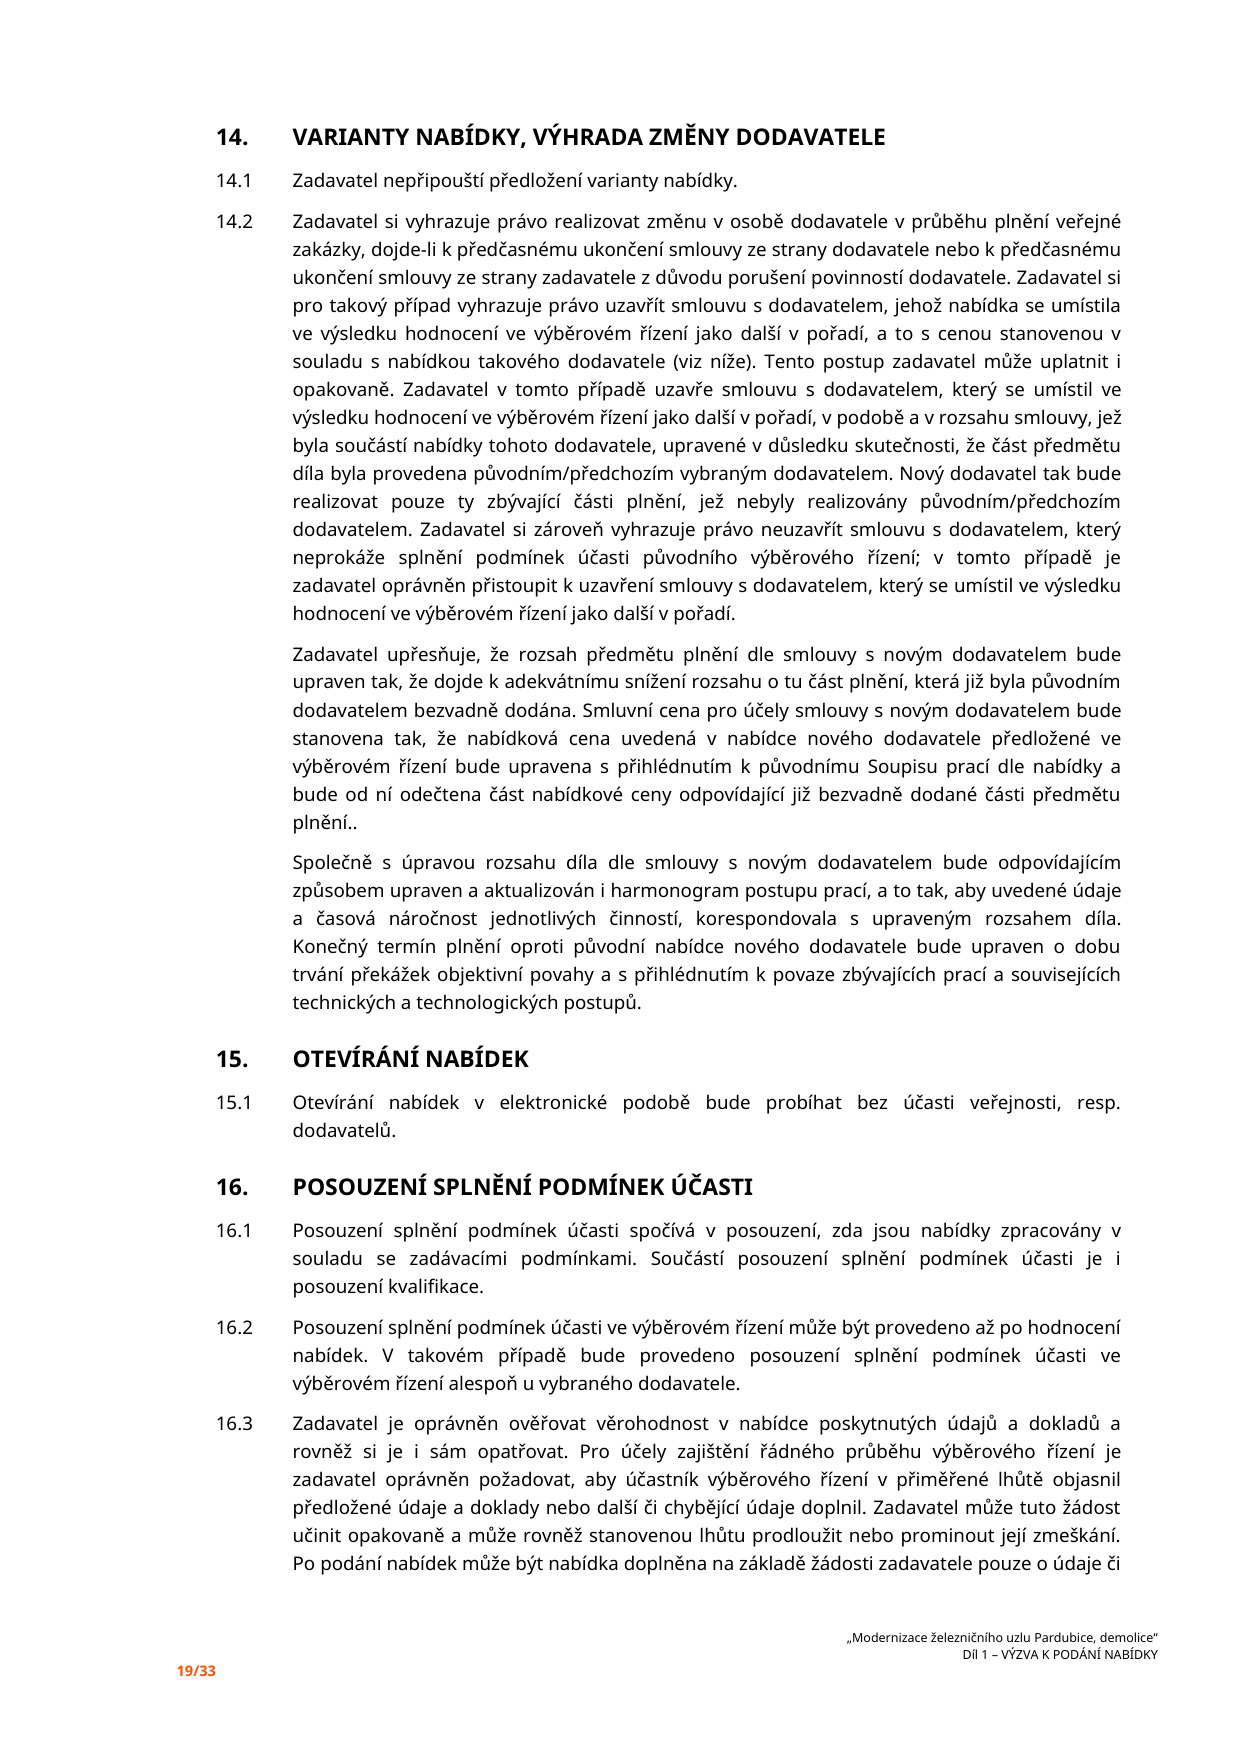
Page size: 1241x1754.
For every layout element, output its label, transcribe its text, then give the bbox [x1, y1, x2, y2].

text Zadavatel si vyhrazuje právo realizovat změnu v osobě dodavatele v průběhu plnění veřejné zakázky, dojde-li k předčasnému ukončení smlouvy ze strany dodavatele nebo k předčasnému ukončení smlouvy ze strany zadavatele z důvodu porušení povinností dodavatele. Zadavatel si pro takový případ vyhrazuje právo uzavřít smlouvu s dodavatelem, jehož nabídka se umístila ve výsledku hodnocení ve výběrovém řízení jako další v pořadí, a to s cenou stanovenou v souladu s nabídkou takového dodavatele (viz níže). Tento postup zadavatel může uplatnit i opakovaně. Zadavatel v tomto případě uzavře smlouvu s dodavatelem, který se umístil ve výsledku hodnocení ve výběrovém řízení jako další v pořadí, v podobě a v rozsahu smlouvy, jež byla součástí nabídky tohoto dodavatele, upravené v důsledku skutečnosti, že část předmětu díla byla provedena původním/předchozím vybraným dodavatelem. Nový dodavatel tak bude realizovat pouze ty zbývající části plnění, jež nebyly realizovány původním/předchozím dodavatelem. Zadavatel si zároveň vyhrazuje právo neuzavřít smlouvu s dodavatelem, který neprokáže splnění podmínek účasti původního výběrového řízení; v tomto případě je zadavatel oprávněn přistoupit k uzavření smlouvy s dodavatelem, který se umístil ve výsledku hodnocení ve výběrovém řízení jako další v pořadí. [216, 208, 1122, 626]
list Zadavatel upřesňuje, že rozsah předmětu plnění dle smlouvy s novým dodavatelem bude upraven tak, že dojde k adekvátnímu snížení rozsahu o tu část plnění, která již byla původním dodavatelem bezvadně dodána. Smluvní cena pro účely smlouvy s novým dodavatelem bude stanovena tak, že nabídková cena uvedená v nabídce nového dodavatele předložené ve výběrovém řízení bude upravena s přihlédnutím k původnímu Soupisu prací dle nabídky a bude od ní odečtena část nabídkové ceny odpovídající již bezvadně dodané části předmětu plnění.. [292, 641, 1122, 834]
text POSOUZENÍ SPLNĚNÍ PODMÍNEK ÚČASTI [216, 1171, 1122, 1202]
text Posouzení splnění podmínek účasti ve výběrovém řízení může být provedeno až po hodnocení nabídek. V takovém případě bude provedeno posouzení splnění podmínek účasti ve výběrovém řízení alespoň u vybraného dodavatele. [216, 1314, 1122, 1396]
text OTEVÍRÁNÍ NABÍDEK [216, 1043, 1122, 1074]
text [216, 1411, 1122, 1576]
text Posouzení splnění podmínek účasti spočívá v posouzení, zda jsou nabídky zpracovány v souladu se zadávacími podmínkami. Součástí posouzení splnění podmínek účasti je i posouzení kvalifikace. [216, 1217, 1122, 1299]
text Otevírání nabídek v elektronické podobě bude probíhat bez účasti veřejnosti, resp. dodavatelů. [216, 1089, 1122, 1143]
text Zadavatel nepřipouští předložení varianty nabídky. [216, 167, 1122, 193]
list Společně s úpravou rozsahu díla dle smlouvy s novým dodavatelem bude odpovídajícím způsobem upraven a aktualizován i harmonogram postupu prací, a to tak, aby uvedené údaje a časová náročnost jednotlivých činností, korespondovala s upraveným rozsahem díla. Konečný termín plnění oproti původní nabídce nového dodavatele bude upraven o dobu trvání překážek objektivní povahy a s přihlédnutím k povaze zbývajících prací a souvisejících technických a technologických postupů. [292, 849, 1122, 1015]
text VARIANTY NABÍDKY, VÝHRADA ZMĚNY DODAVATELE [216, 121, 1122, 152]
